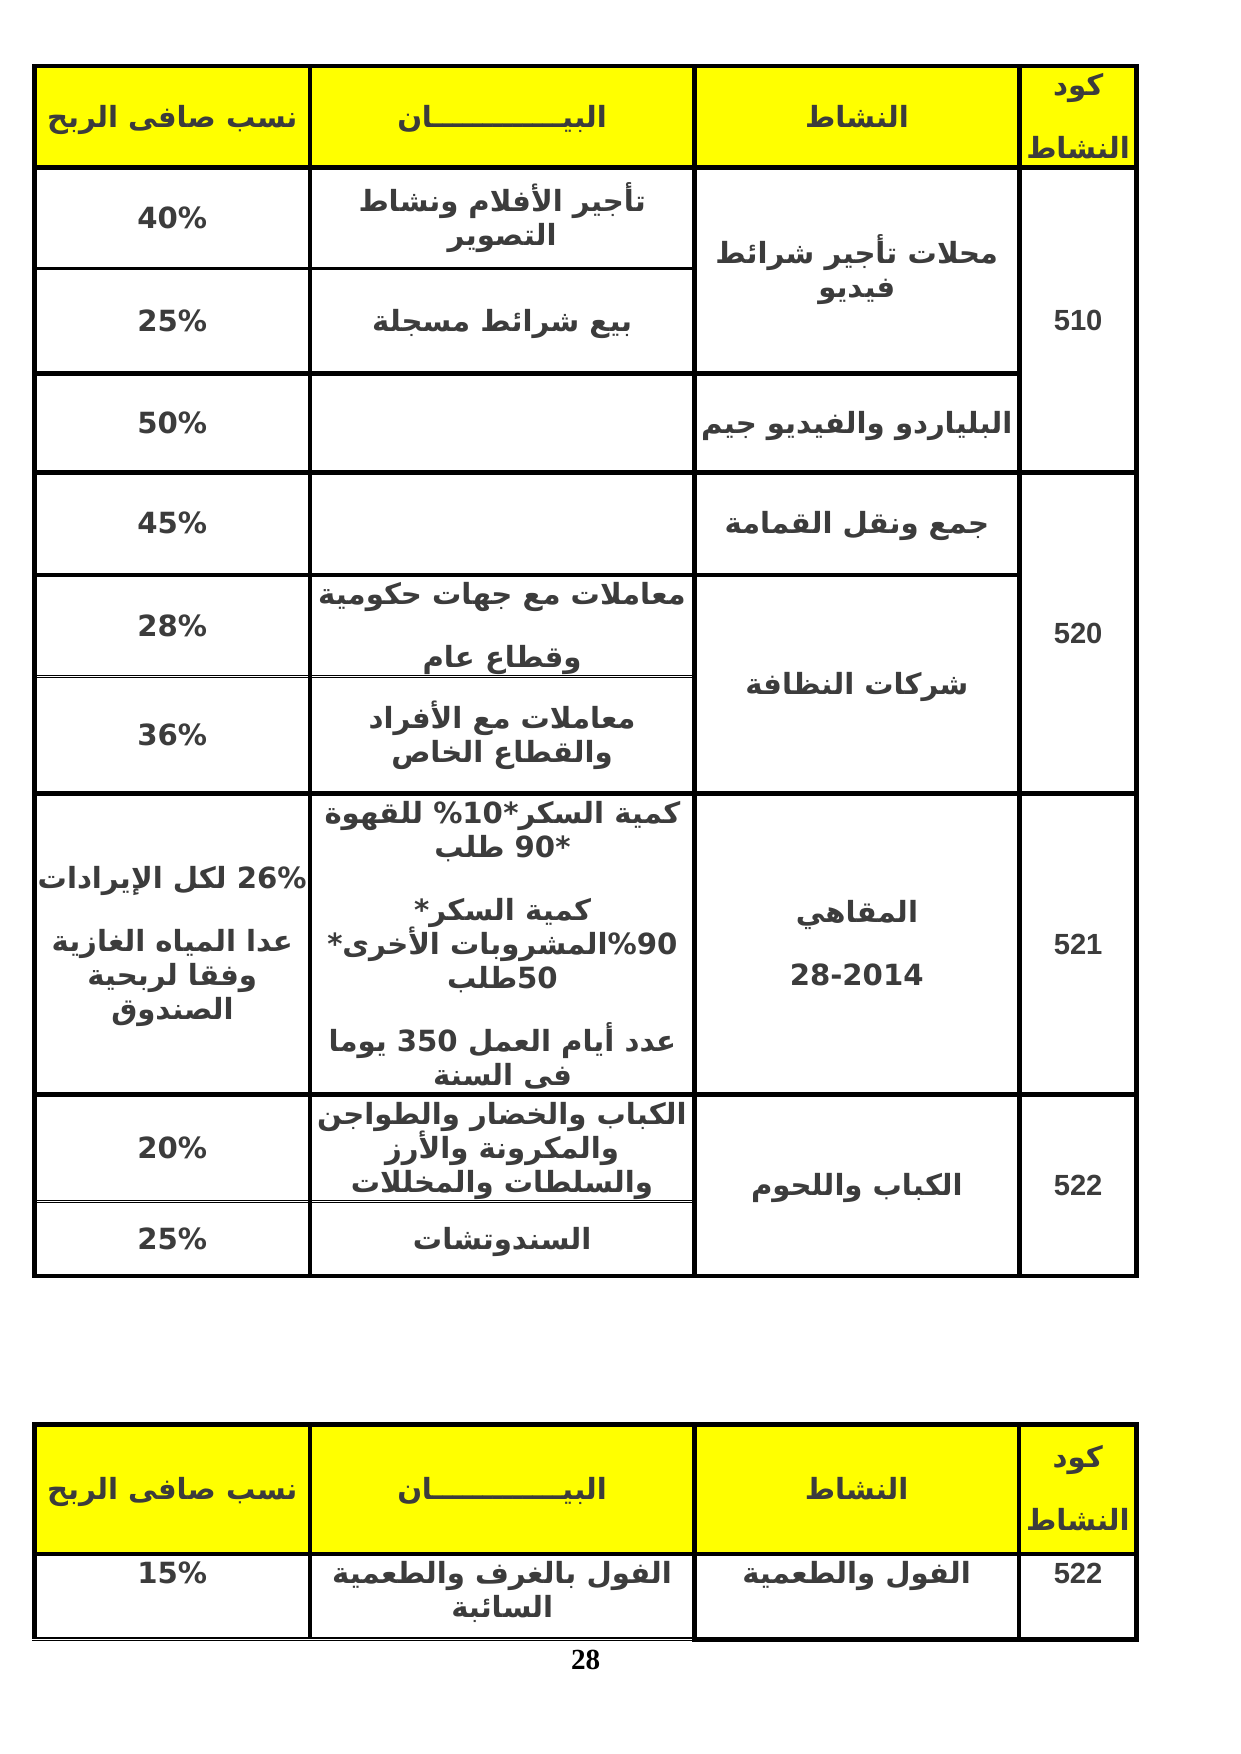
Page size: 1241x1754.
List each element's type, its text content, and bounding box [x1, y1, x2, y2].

table_cell معاملات مع جهات حكومية وقطاع عام [312, 577, 692, 674]
table_cell 25% [37, 1203, 308, 1273]
table_cell الكباب واللحوم [697, 1097, 1017, 1273]
table_header نسب صافى الربح [37, 68, 308, 165]
table_cell جمع ونقل القمامة [697, 475, 1017, 573]
table_cell 20% [37, 1097, 308, 1200]
table_cell 45% [37, 475, 308, 573]
table_cell بيع شرائط مسجلة [312, 270, 692, 371]
table_cell 510 [1022, 170, 1134, 470]
table_cell 28% [37, 577, 308, 674]
table_header كود النشاط [1021, 1427, 1134, 1552]
table_cell كمية السكر*10% للقهوة *90 طلب كمية السكر*90%المشروبات الأخرى*50طلب عدد أيام العمل 350 يوما فى السنة [312, 796, 692, 1092]
table_cell شركات النظافة [697, 577, 1017, 791]
table_cell معاملات مع الأفراد والقطاع الخاص [312, 678, 692, 791]
table_cell المقاهي 28-2014 [697, 796, 1017, 1092]
table_cell [312, 376, 692, 470]
table_cell 36% [37, 678, 308, 791]
table_cell 521 [1022, 796, 1134, 1092]
table_cell البلياردو والفيديو جيم [697, 376, 1017, 470]
table_header النشاط [697, 68, 1017, 165]
table_header النشاط [697, 1427, 1017, 1552]
table_cell 522 [1022, 1097, 1134, 1273]
table_cell تأجير الأفلام ونشاط التصوير [312, 170, 692, 267]
table_cell 40% [37, 170, 308, 267]
table_cell الكباب والخضار والطواجن والمكرونة والأرز والسلطات والمخللات [312, 1097, 692, 1200]
table_cell محلات تأجير شرائط فيديو [697, 170, 1017, 371]
table_cell 522 [1021, 1556, 1134, 1637]
table_cell 50% [37, 376, 308, 470]
table_cell السندوتشات [312, 1203, 692, 1273]
table_cell 520 [1022, 475, 1134, 791]
table_cell [312, 475, 692, 573]
table_header البيـــــــــــــان [312, 68, 692, 165]
table_header البيـــــــــــــان [312, 1427, 692, 1552]
table_header كود النشاط [1022, 68, 1134, 165]
table_cell 25% [37, 270, 308, 371]
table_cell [697, 1556, 1017, 1637]
table_header نسب صافى الربح [37, 1427, 308, 1552]
table_cell 15% [37, 1556, 308, 1637]
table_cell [312, 1556, 692, 1637]
table_cell 26% لكل الإيرادات عدا المياه الغازية وفقا لربحية الصندوق [37, 796, 308, 1092]
